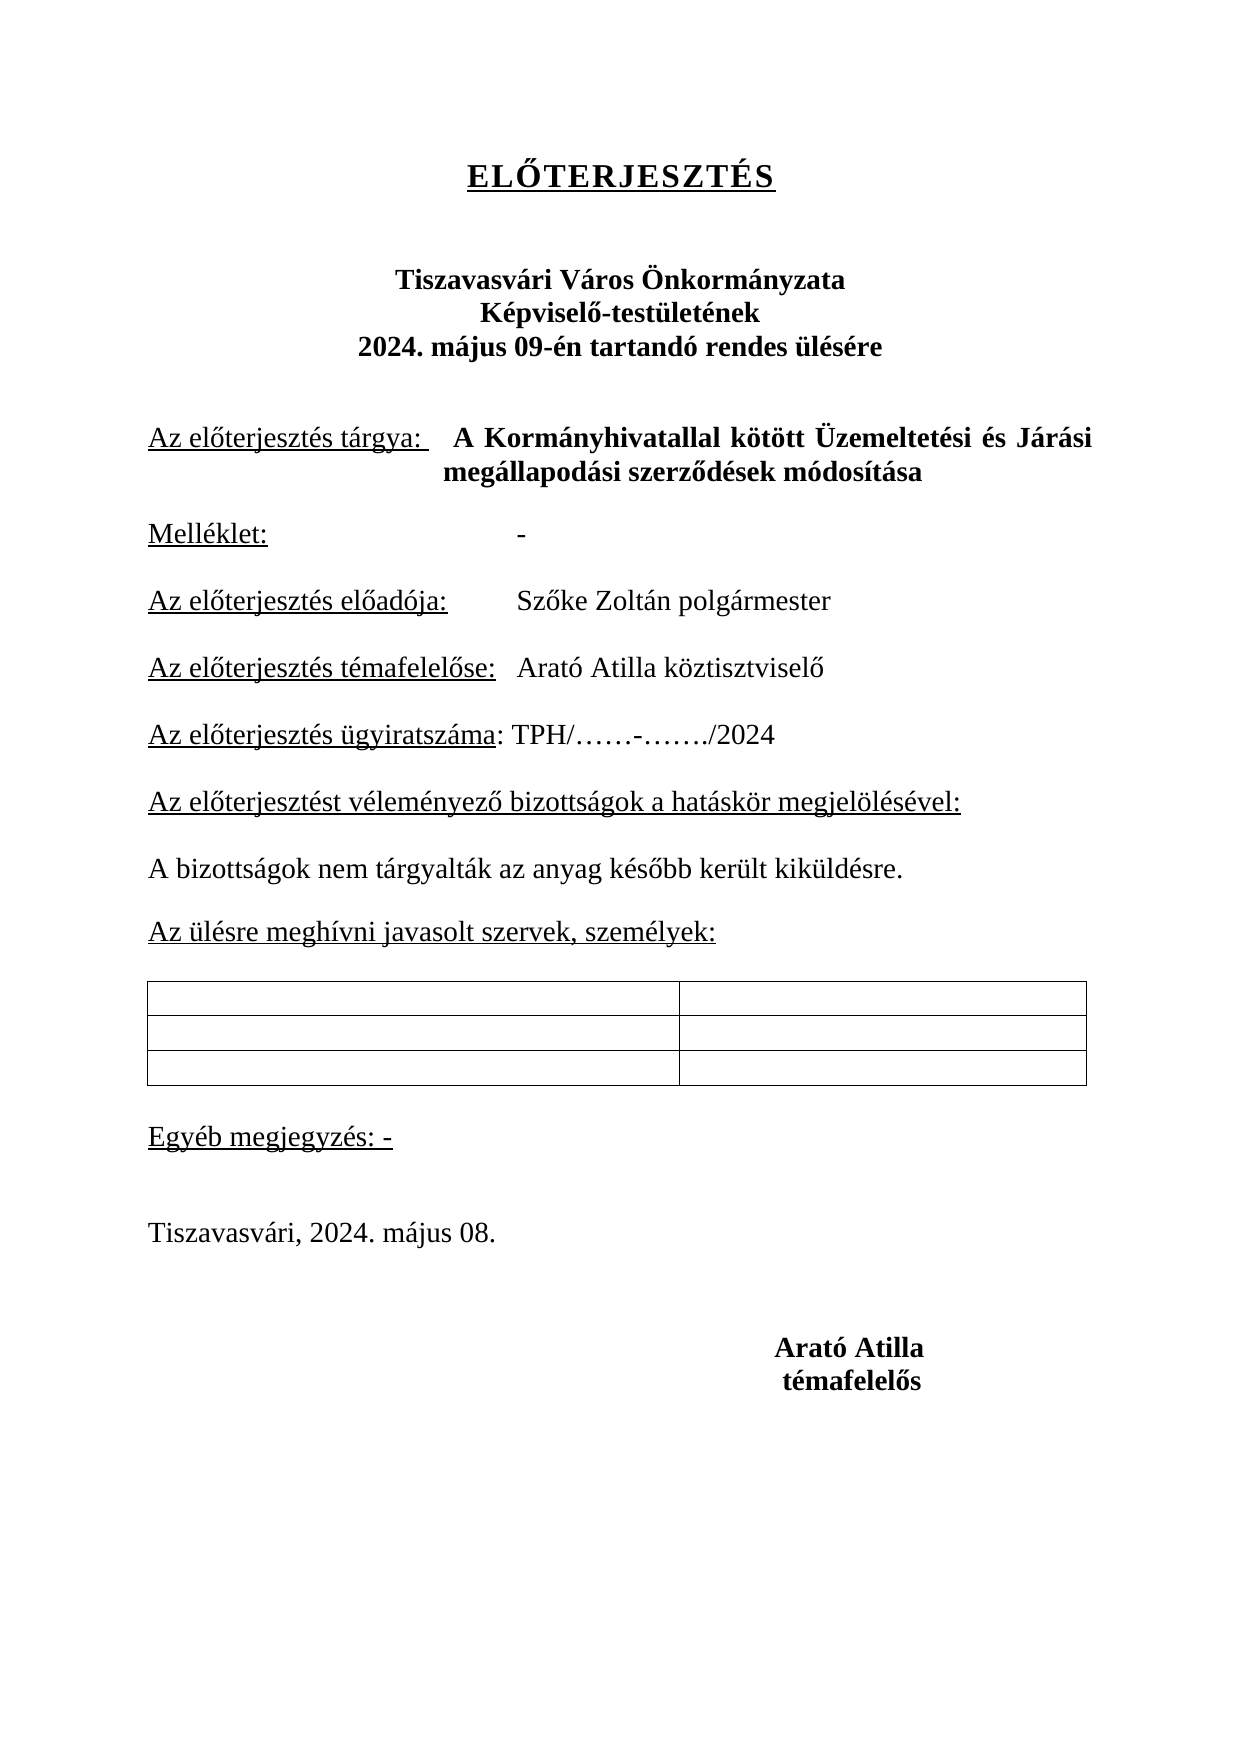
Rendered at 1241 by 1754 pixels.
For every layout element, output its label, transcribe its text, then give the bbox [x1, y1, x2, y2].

table_cell [148, 1016, 679, 1050]
text Az előterjesztés előadója: Szőke Zoltán polgármester [148, 583, 1093, 617]
text Az előterjesztés témafelelőse: Arató Atilla köztisztviselő [148, 650, 1093, 684]
table_header [148, 982, 679, 1015]
text 2024. május 09-én tartandó rendes ülésére [148, 329, 1093, 363]
text Tiszavasvári Város Önkormányzata [148, 262, 1093, 296]
text Melléklet: - [148, 516, 1093, 549]
text Tiszavasvári, 2024. május 08. [148, 1215, 1093, 1248]
table_cell [680, 1016, 1086, 1050]
text Egyéb megjegyzés: - [148, 1119, 1093, 1153]
table_cell [148, 1051, 679, 1084]
text témafelelős [148, 1363, 1093, 1397]
text Az előterjesztés ügyiratszáma: TPH/……-……./2024 [148, 717, 1093, 751]
table_cell [680, 1051, 1086, 1084]
text Az ülésre meghívni javasolt szervek, személyek: [148, 914, 1093, 947]
text A bizottságok nem tárgyalták az anyag később került kiküldésre. [148, 851, 1093, 885]
text ELŐTERJESZTÉS [148, 157, 1093, 195]
text Arató Atilla [738, 1330, 1093, 1363]
text Az előterjesztést véleményező bizottságok a hatáskör megjelölésével: [148, 784, 1093, 818]
text Képviselő-testületének [148, 296, 1093, 329]
text Az előterjesztés tárgya: A Kormányhivatallal kötött Üzemeltetési és Járási megállapodási szerződések módosítása [148, 420, 1093, 487]
table_header [680, 982, 1086, 1015]
